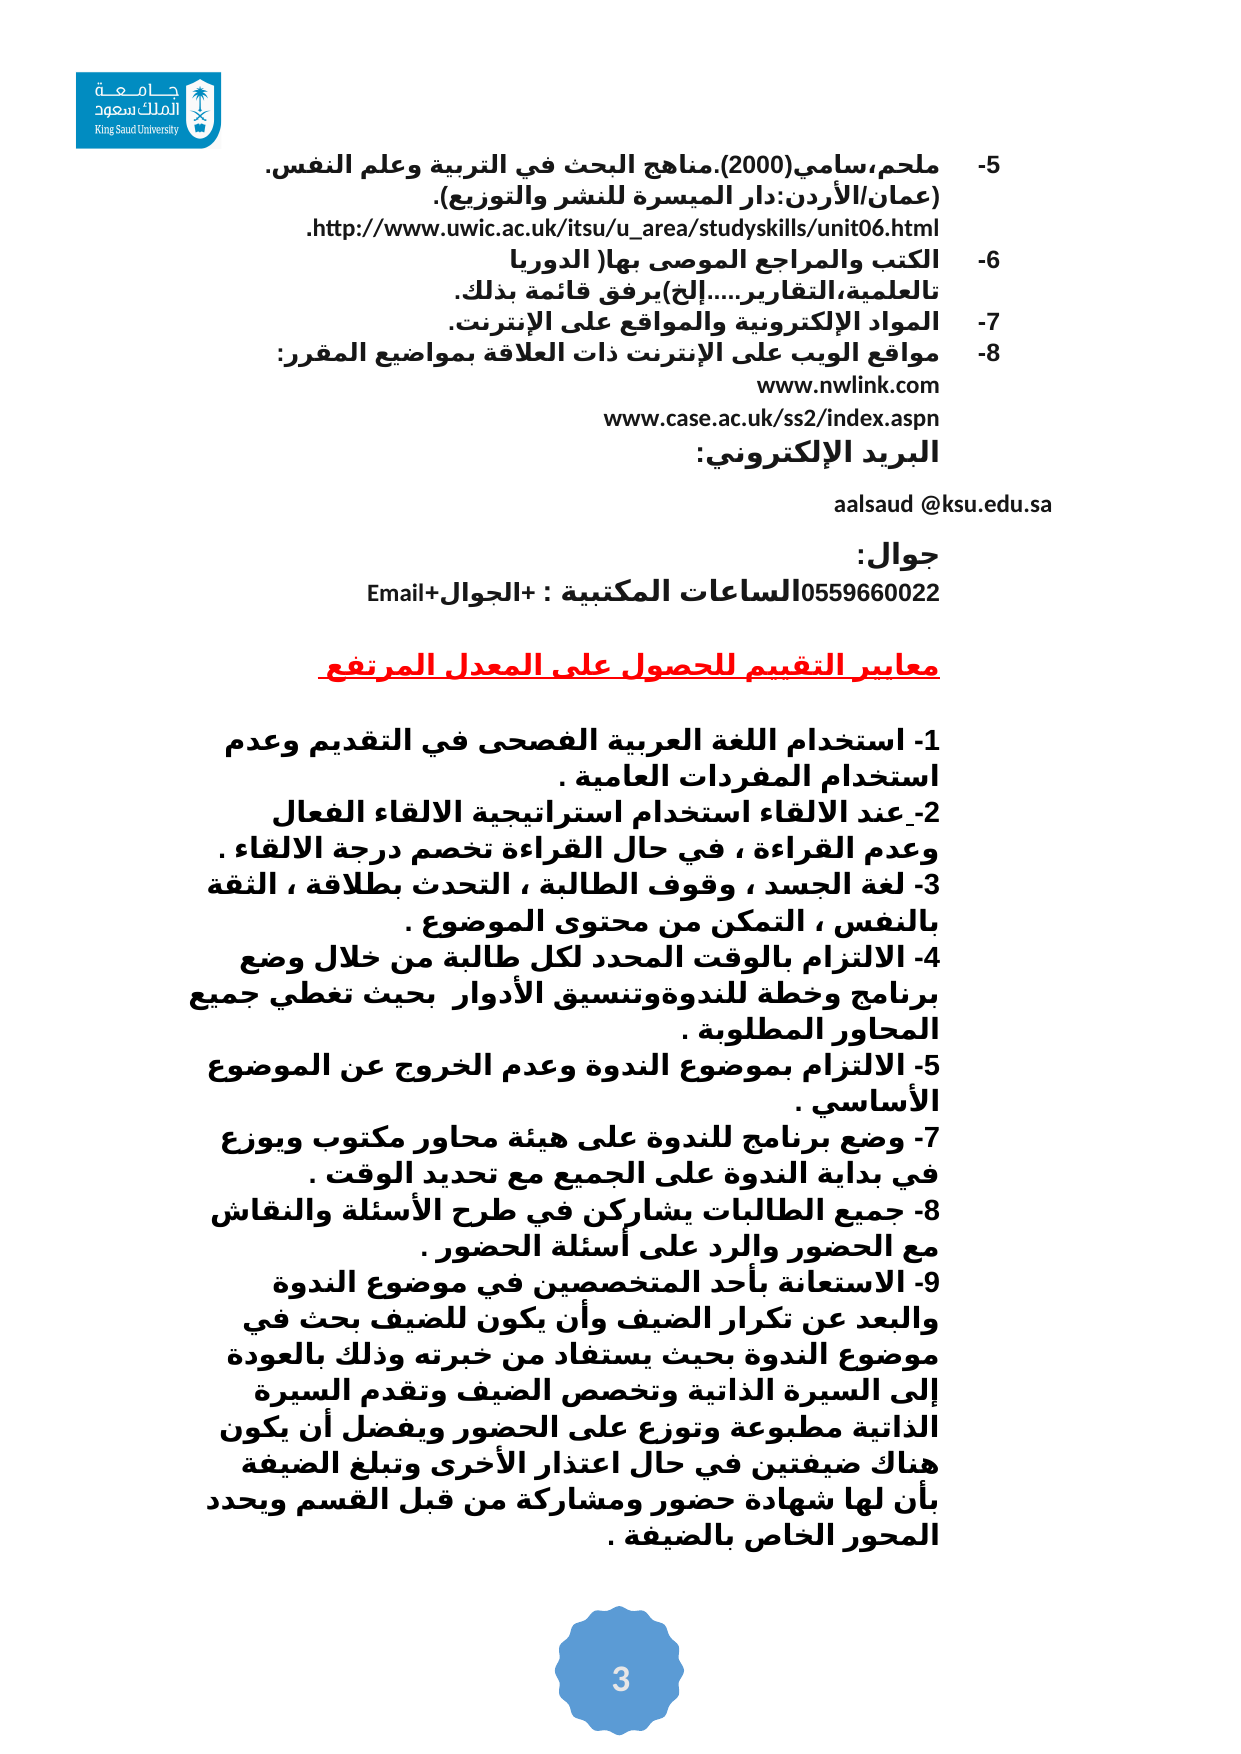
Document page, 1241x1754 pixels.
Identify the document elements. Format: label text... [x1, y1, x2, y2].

list 9- الاستعانة بأحد المتخصصين في موضوع الندوة والبعد عن تكرار الضيف وأن يكون للضيف بحث في موضوع الندوة بحيث يستفاد من خبرته وذلك بالعودة إلى السيرة الذاتية وتخصص الضيف وتقدم السيرة الذاتية مطبوعة وتوزع على الحضور ويفضل أن يكون هناك ضيفتين في حال اعتذار الأخرى وتبلغ الضيفة بأن لها شهادة حضور ومشاركة من قبل القسم ويحدد المحور الخاص بالضيفة . [187, 1265, 940, 1552]
list 5- الالتزام بموضوع الندوة وعدم الخروج عن الموضوع الأساسي . [187, 1048, 940, 1118]
list معايير التقييم للحصول على المعدل المرتفع [187, 648, 940, 682]
list ملحم،سامي(2000).مناهج البحث في التربية وعلم النفس.(عمان/الأردن:دار الميسرة للنشر والتوزيع). [187, 150, 978, 210]
list 1- استخدام اللغة العربية الفصحى في التقديم وعدم استخدام المفردات العامية . [187, 723, 940, 792]
list 4- الالتزام بالوقت المحدد لكل طالبة من خلال وضع برنامج وخطة للندوةوتنسيق الأدوار بحيث تغطي جميع المحاور المطلوبة . [187, 940, 940, 1046]
picture [206, 126, 222, 149]
list www.case.ac.uk/ss2/index.aspn [187, 402, 940, 433]
list 8- جميع الطالبات يشاركن في طرح الأسئلة والنقاش مع الحضور والرد على أسئلة الحضور . [187, 1193, 940, 1262]
list البريد الإلكتروني: [187, 435, 940, 468]
list 3- لغة الجسد ، وقوف الطالبة ، التحدث بطلاقة ، الثقة بالنفس ، التمكن من محتوى الموضوع . [187, 867, 940, 937]
list مواقع الويب على الإنترنت ذات العلاقة بمواضيع المقرر: [187, 338, 978, 367]
text aalsaud @ksu.edu.sa [187, 488, 1053, 518]
list جوال: [187, 537, 940, 571]
list 7- وضع برنامج للندوة على هيئة محاور مكتوب ويوزع في بداية الندوة على الجميع مع تحديد الوقت . [187, 1120, 940, 1190]
list 2- عند الالقاء استخدام استراتيجية الالقاء الفعال وعدم القراءة ، في حال القراءة تخصم درجة الالقاء . [187, 795, 940, 865]
list الكتب والمراجع الموصى بها( الدوريا تالعلمية،التقارير.....إلخ)يرفق قائمة بذلك. [187, 245, 978, 305]
list المواد الإلكترونية والمواقع على الإنترنت. [187, 307, 978, 336]
picture [187, 80, 214, 138]
list http://www.uwic.ac.uk/itsu/u_area/studyskills/unit06.html. [187, 212, 940, 243]
list www.nwlink.com [187, 369, 940, 400]
list 0559660022الساعات المكتبية : +الجوال+Email [187, 573, 940, 607]
